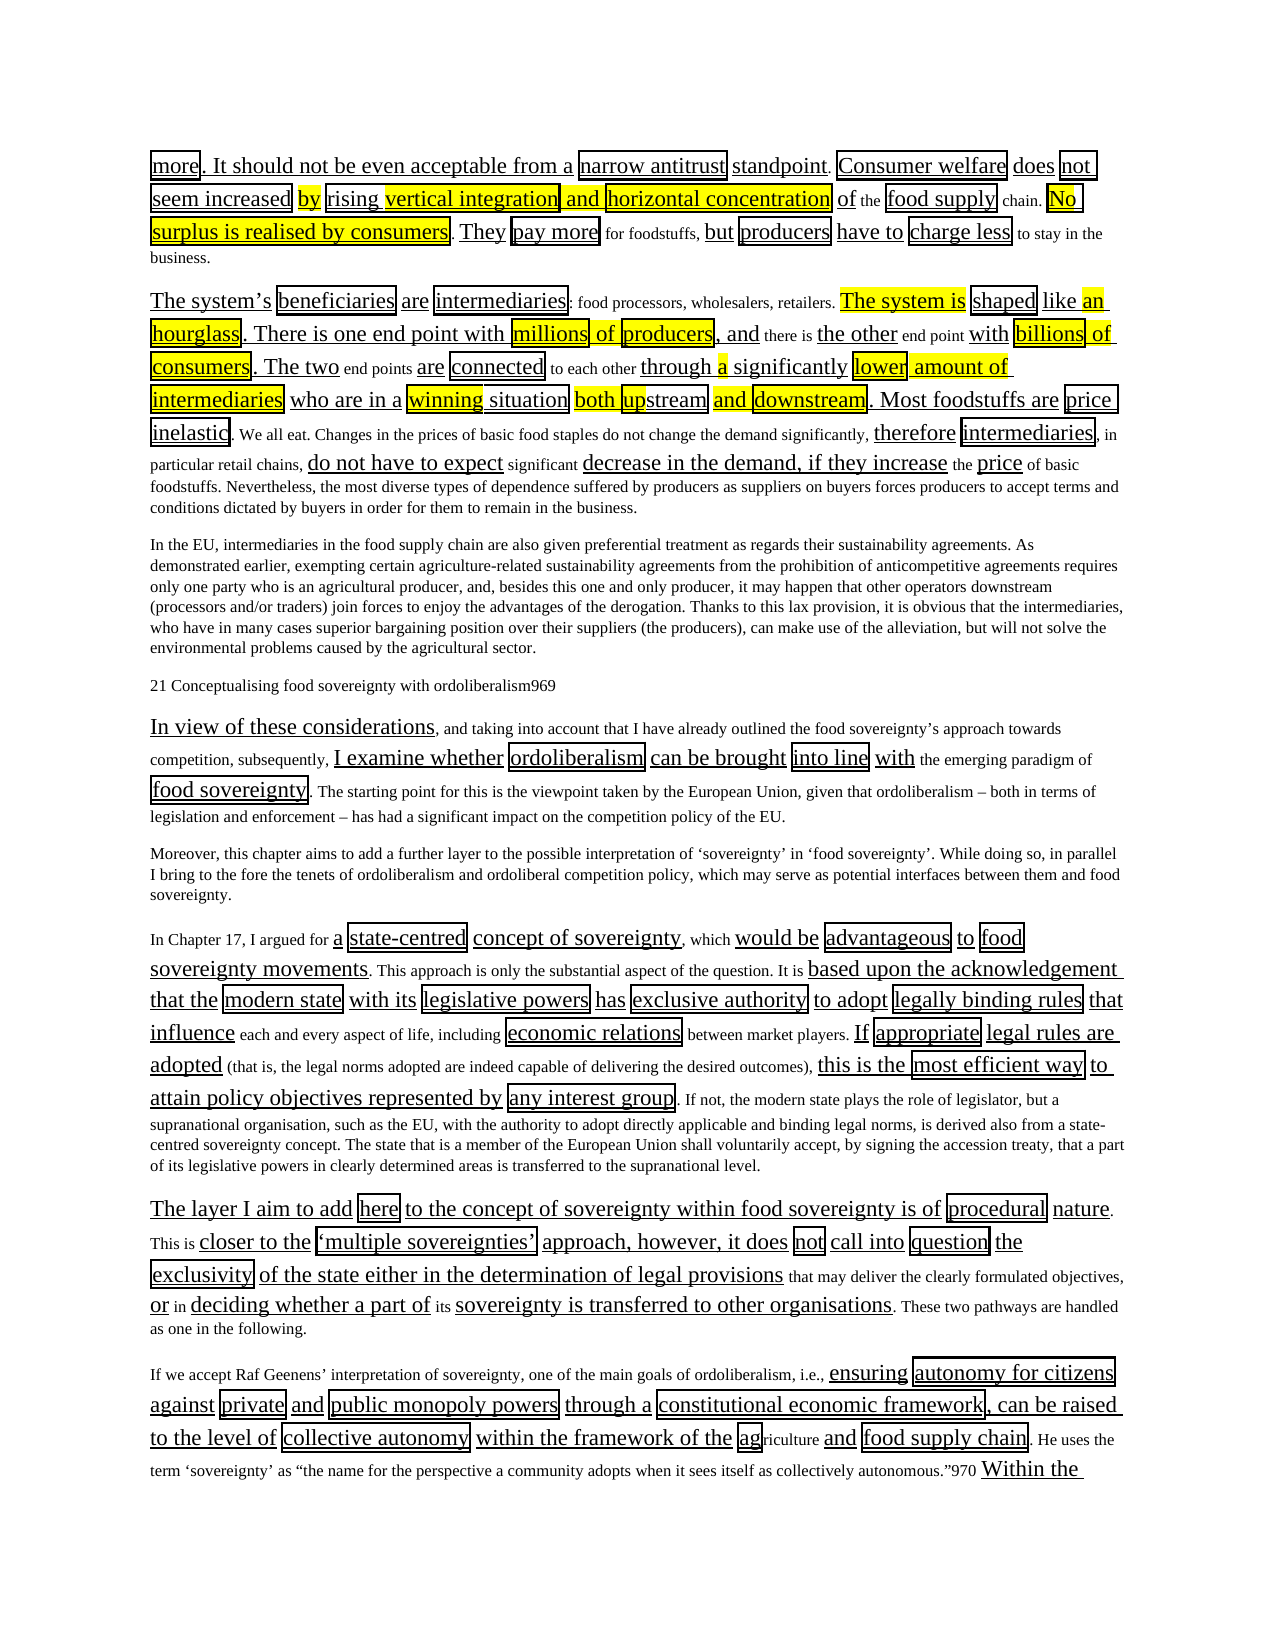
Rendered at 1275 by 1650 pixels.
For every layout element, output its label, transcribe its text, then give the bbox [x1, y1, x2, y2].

text The layer I aim to add here to the concept of sovereignty within food sovereignty is of procedural nature. This is closer to the ‘multiple sovereignties’ approach, however, it does not call into question the exclusivity of the state either in the determination of legal provisions that may deliver the clearly formulated objectives, or in deciding whether a part of its sovereignty is transferred to other organisations. These two pathways are handled as one in the following. [150, 1193, 1125, 1338]
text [150, 150, 1125, 267]
text In the EU, intermediaries in the food supply chain are also given preferential treatment as regards their sustainability agreements. As demonstrated earlier, exempting certain agriculture-related sustainability agreements from the prohibition of anticompetitive agreements requires only one party who is an agricultural producer, and, besides this one and only producer, it may happen that other operators downstream (processors and/or traders) join forces to enjoy the advantages of the derogation. Thanks to this lax provision, it is obvious that the intermediaries, who have in many cases superior bargaining position over their suppliers (the producers), can make use of the alleviation, but will not solve the environmental problems caused by the agricultural sector. [150, 535, 1125, 657]
text In view of these considerations, and taking into account that I have already outlined the food sovereignty’s approach towards competition, subsequently, I examine whether ordoliberalism can be brought into line with the emerging paradigm of food sovereignty. The starting point for this is the viewpoint taken by the European Union, given that ordoliberalism – both in terms of legislation and enforcement – has had a significant impact on the competition policy of the EU. [150, 713, 1125, 826]
text 21 Conceptualising food sovereignty with ordoliberalism969 [150, 676, 1125, 695]
text Moreover, this chapter aims to add a further layer to the possible interpretation of ‘sovereignty’ in ‘food sovereignty’. While doing so, in parallel I bring to the fore the tenets of ordoliberalism and ordoliberal competition policy, which may serve as potential interfaces between them and food sovereignty. [150, 844, 1125, 904]
text In Chapter 17, I argued for a state-centred concept of sovereignty, which would be advantageous to food sovereignty movements. This approach is only the substantial aspect of the question. It is based upon the acknowledgement that the modern state with its legislative powers has exclusive authority to adopt legally binding rules that influence each and every aspect of life, including economic relations between market players. If appropriate legal rules are adopted (that is, the legal norms adopted are indeed capable of delivering the desired outcomes), this is the most efficient way to attain policy objectives represented by any interest group. If not, the modern state plays the role of legislator, but a supranational organisation, such as the EU, with the authority to adopt directly applicable and binding legal norms, is derived also from a state-centred sovereignty concept. The state that is a member of the European Union shall voluntarily accept, by signing the accession treaty, that a part of its legislative powers in clearly determined areas is transferred to the supranational level. [150, 922, 1125, 1175]
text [150, 1356, 1125, 1481]
text The system’s beneficiaries are intermediaries: food processors, wholesalers, retailers. The system is shaped like an hourglass. There is one end point with millions of producers, and there is the other end point with billions of consumers. The two end points are connected to each other through a significantly lower amount of intermediaries who are in a winning situation both upstream and downstream. Most foodstuffs are price inelastic. We all eat. Changes in the prices of basic food staples do not change the demand significantly, therefore intermediaries, in particular retail chains, do not have to expect significant decrease in the demand, if they increase the price of basic foodstuffs. Nevertheless, the most diverse types of dependence suffered by producers as suppliers on buyers forces producers to accept terms and conditions dictated by buyers in order for them to remain in the business. [150, 285, 1125, 517]
